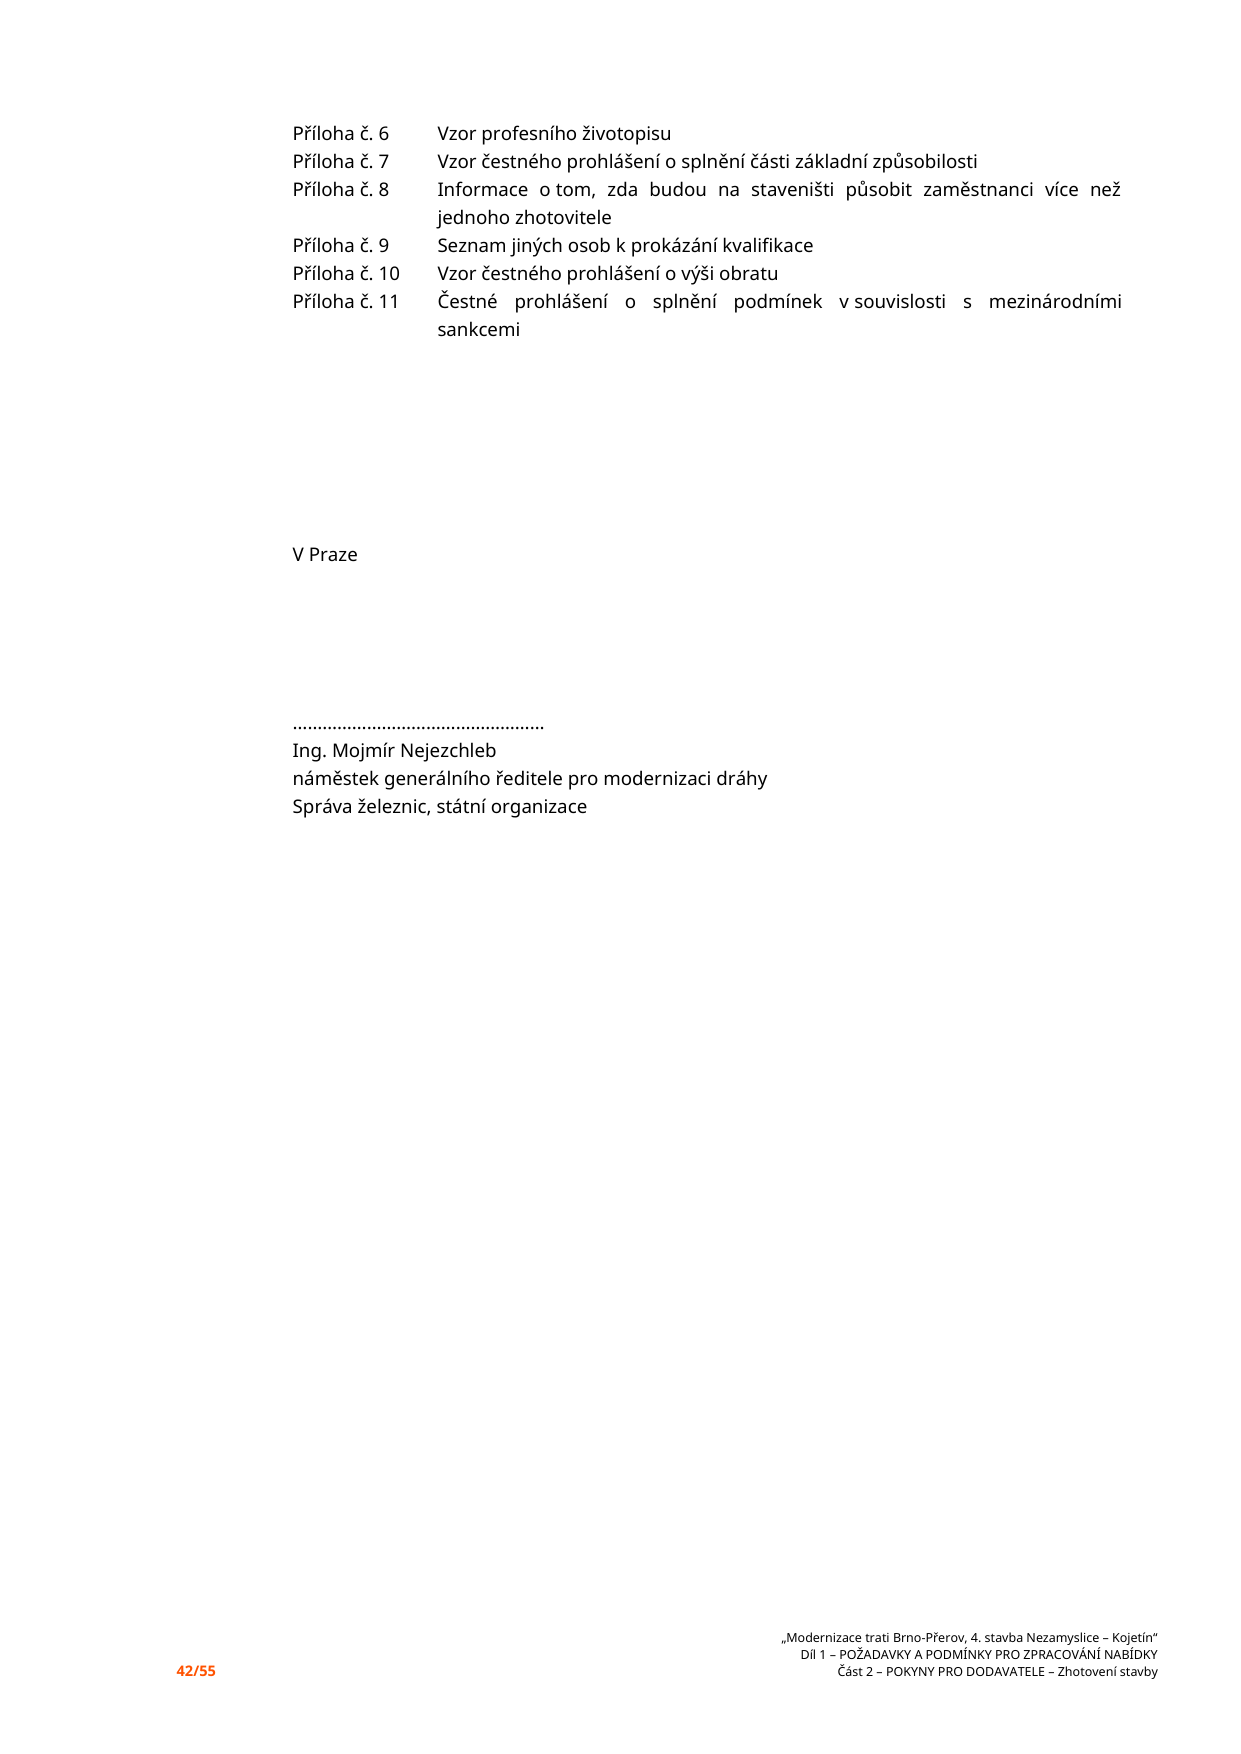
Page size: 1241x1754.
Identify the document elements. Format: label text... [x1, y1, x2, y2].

text …………………………………………… [292, 709, 1122, 734]
text Správa železnic, státní organizace [292, 793, 1122, 819]
text Příloha č. 8 Informace o tom, zda budou na staveništi působit zaměstnanci více než jednoho zhotovitele [292, 177, 1122, 230]
text Příloha č. 6 Vzor profesního životopisu [292, 121, 1122, 146]
text Příloha č. 7 Vzor čestného prohlášení o splnění části základní způsobilosti [292, 149, 1122, 174]
text Příloha č. 11 Čestné prohlášení o splnění podmínek v souvislosti s mezinárodními sankcemi [292, 289, 1122, 342]
text Ing. Mojmír Nejezchleb [292, 737, 1122, 763]
text náměstek generálního ředitele pro modernizaci dráhy [292, 765, 1122, 791]
text Příloha č. 9 Seznam jiných osob k prokázání kvalifikace [292, 233, 1122, 258]
text V Praze [292, 541, 1122, 566]
text Příloha č. 10 Vzor čestného prohlášení o výši obratu [292, 261, 1122, 286]
